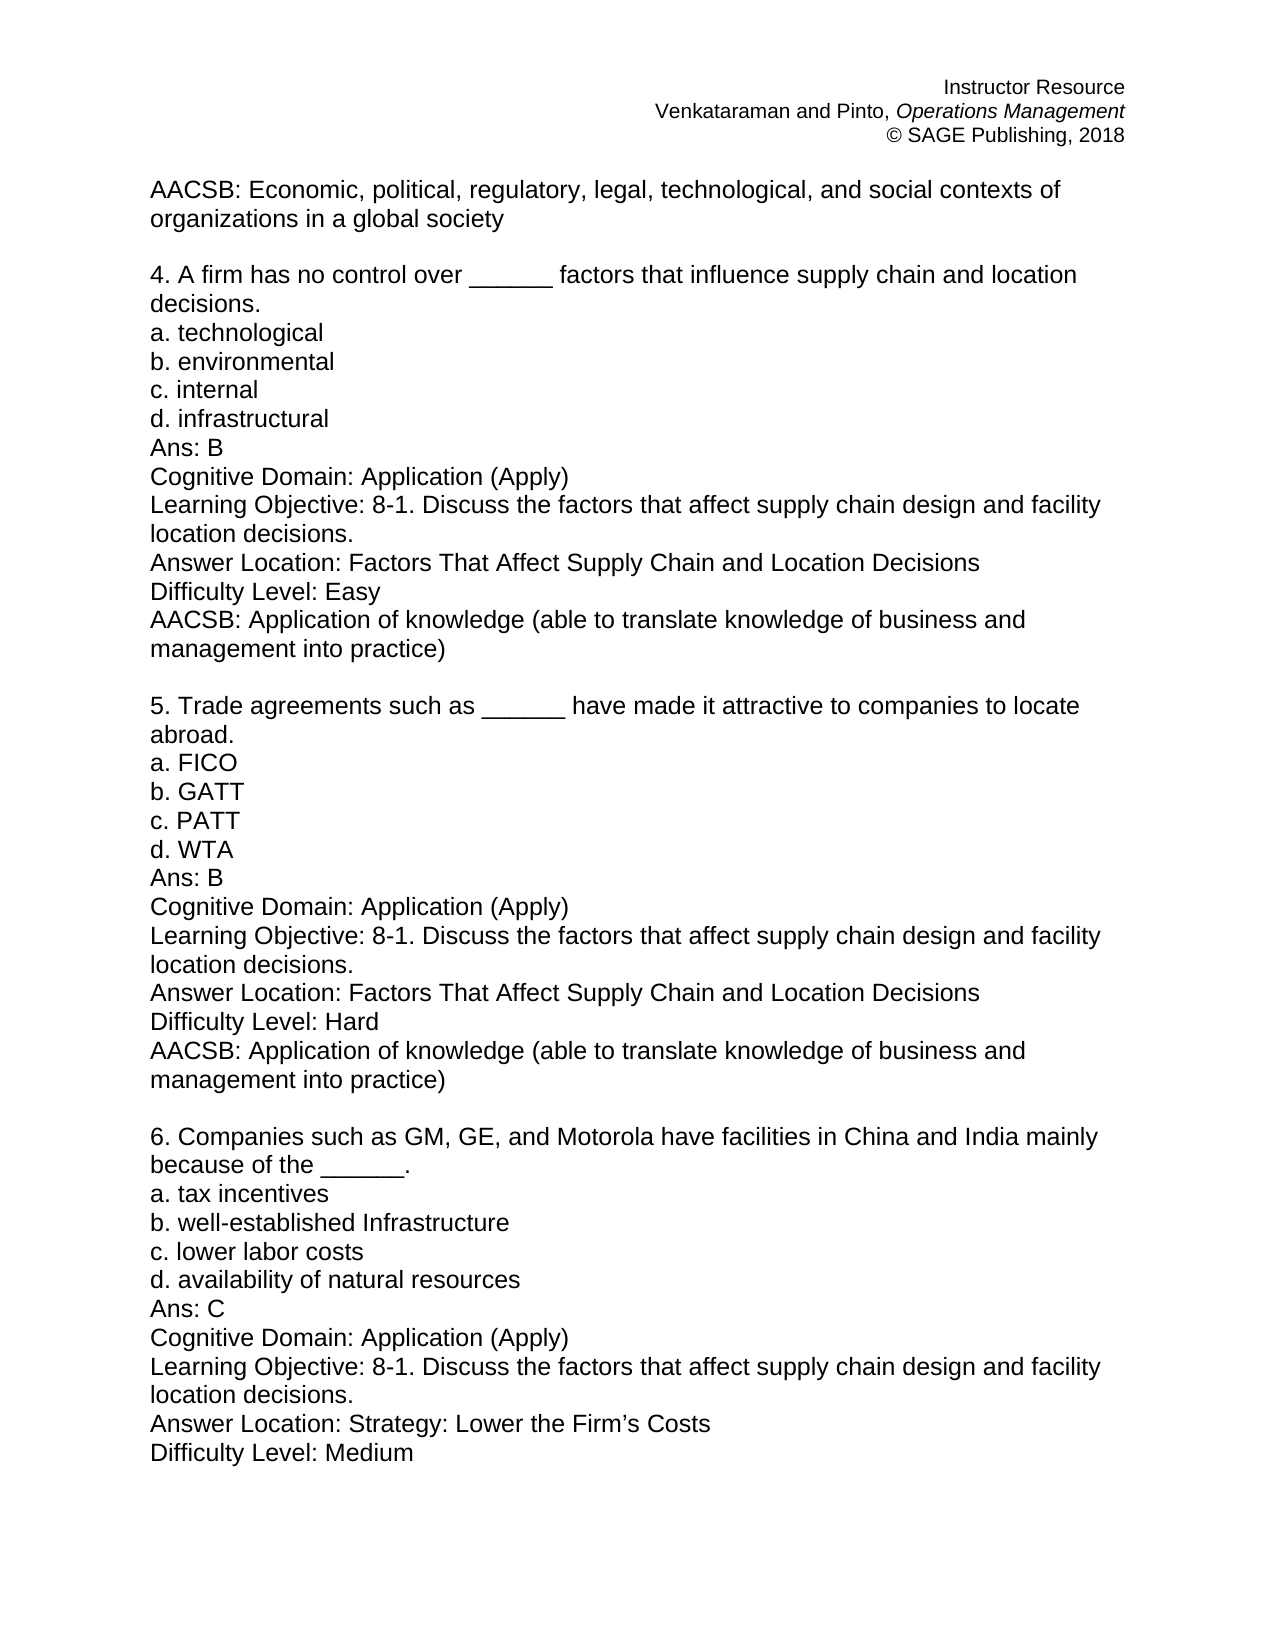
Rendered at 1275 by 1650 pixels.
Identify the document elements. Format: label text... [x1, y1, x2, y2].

text Ans: B [150, 433, 1125, 462]
text c. internal [150, 375, 1125, 404]
text Ans: C [150, 1294, 1125, 1323]
text 6. Companies such as GM, GE, and Motorola have facilities in China and India mainly because of the ______. [150, 1121, 1125, 1179]
text Answer Location: Strategy: Lower the Firm’s Costs [150, 1409, 1125, 1438]
text b. environmental [150, 347, 1125, 375]
text Answer Location: Factors That Affect Supply Chain and Location Decisions [150, 548, 1125, 577]
text a. technological [150, 318, 1125, 347]
text a. FICO [150, 748, 1125, 777]
text Learning Objective: 8-1. Discuss the factors that affect supply chain design and facility location decisions. [150, 490, 1125, 548]
text Ans: B [150, 863, 1125, 892]
text AACSB: Application of knowledge (able to translate knowledge of business and management into practice) [150, 1036, 1125, 1093]
text Cognitive Domain: Application (Apply) [150, 1323, 1125, 1351]
text b. GATT [150, 777, 1125, 806]
text AACSB: Economic, political, regulatory, legal, technological, and social contexts of organizations in a global society [150, 175, 1125, 232]
text Learning Objective: 8-1. Discuss the factors that affect supply chain design and facility location decisions. [150, 1351, 1125, 1409]
text c. lower labor costs [150, 1236, 1125, 1265]
text c. PATT [150, 806, 1125, 835]
text Learning Objective: 8-1. Discuss the factors that affect supply chain design and facility location decisions. [150, 921, 1125, 978]
text a. tax incentives [150, 1179, 1125, 1208]
text 5. Trade agreements such as ______ have made it attractive to companies to locate abroad. [150, 691, 1125, 748]
text Cognitive Domain: Application (Apply) [150, 892, 1125, 921]
text d. infrastructural [150, 404, 1125, 433]
text Cognitive Domain: Application (Apply) [150, 462, 1125, 490]
text d. WTA [150, 835, 1125, 863]
text Answer Location: Factors That Affect Supply Chain and Location Decisions [150, 978, 1125, 1007]
text d. availability of natural resources [150, 1265, 1125, 1294]
text Difficulty Level: Hard [150, 1007, 1125, 1036]
text Difficulty Level: Easy [150, 577, 1125, 605]
text b. well-established Infrastructure [150, 1208, 1125, 1236]
text 4. A firm has no control over ______ factors that influence supply chain and location decisions. [150, 260, 1125, 318]
text Difficulty Level: Medium [150, 1438, 1125, 1466]
text AACSB: Application of knowledge (able to translate knowledge of business and management into practice) [150, 605, 1125, 663]
